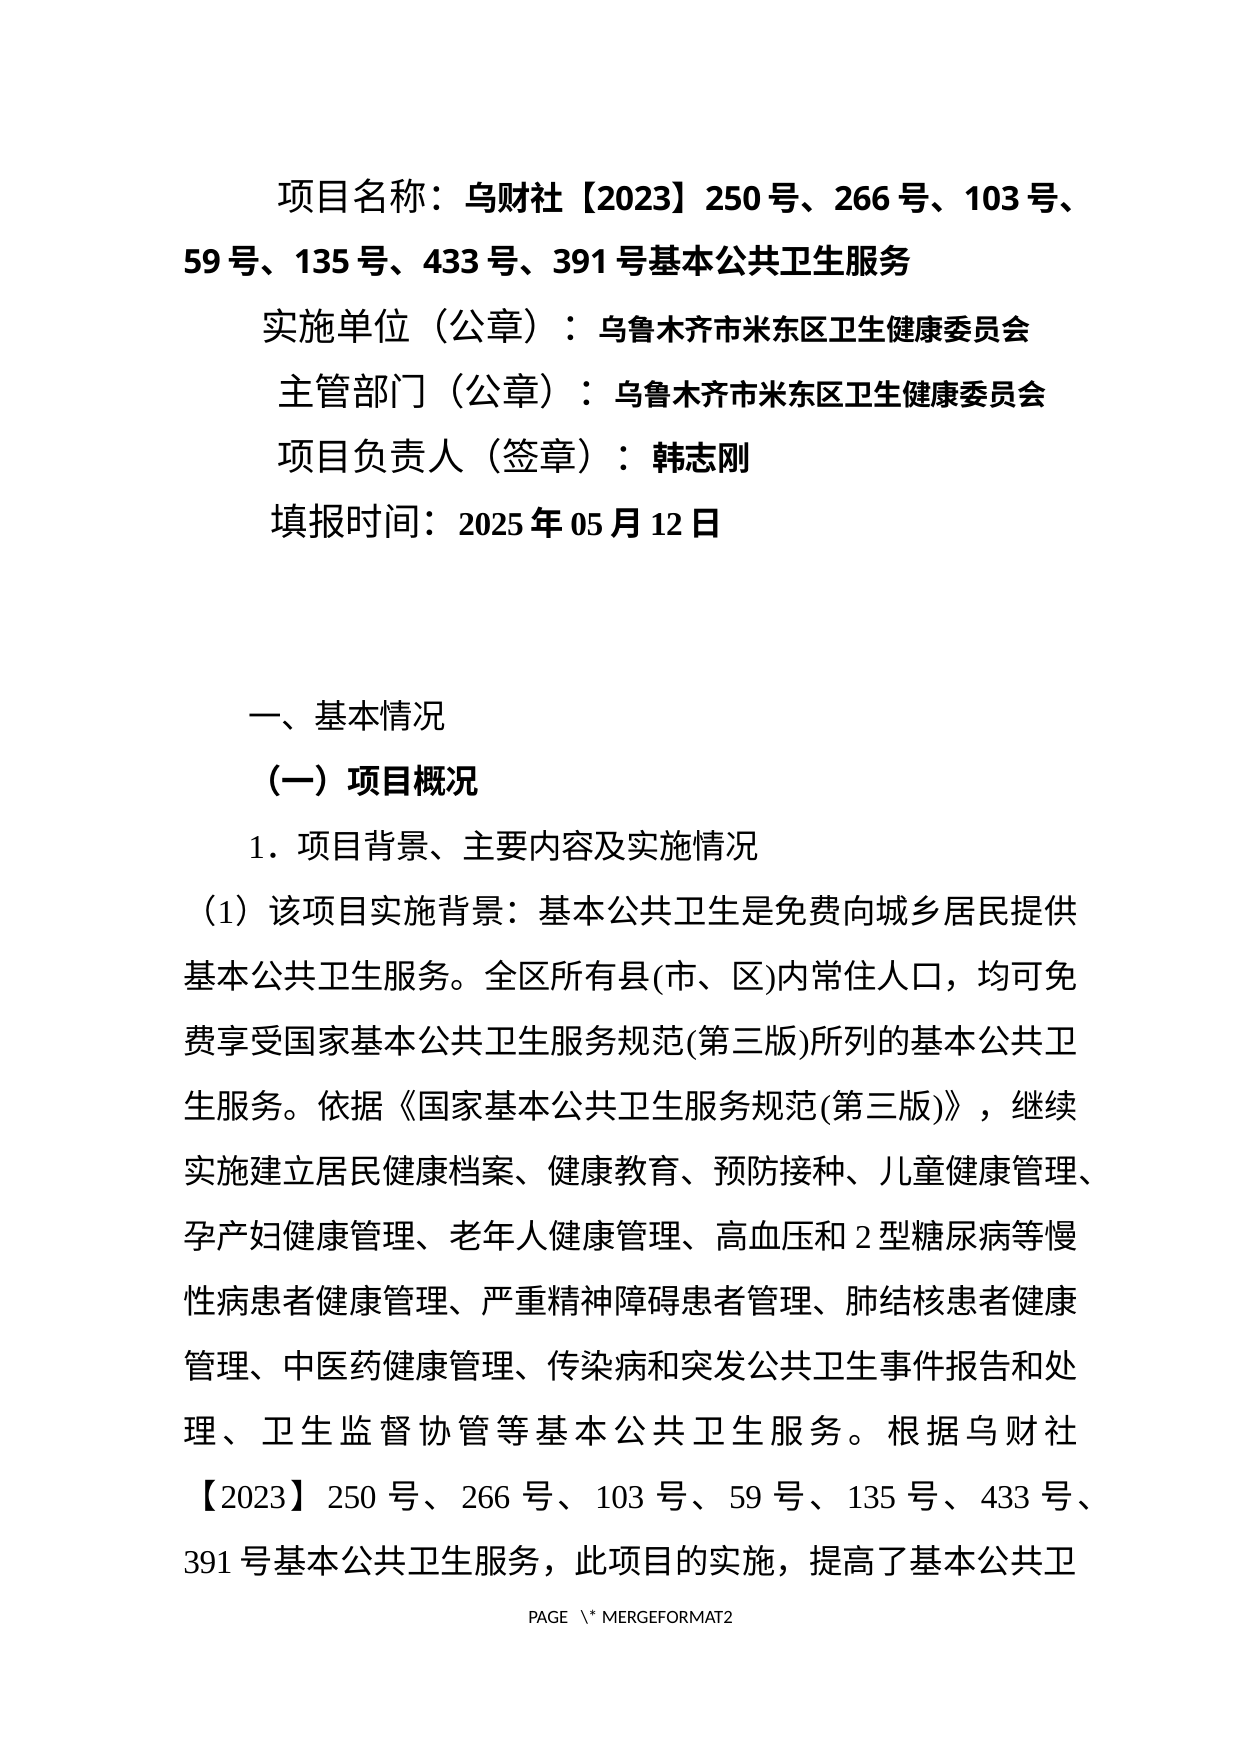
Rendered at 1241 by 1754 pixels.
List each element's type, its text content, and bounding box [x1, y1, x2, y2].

text 项目负责人（签章）：韩志刚 [183, 422, 1078, 487]
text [183, 812, 1078, 1592]
text （一）项目概况 [183, 747, 1078, 812]
text 一、基本情况 [183, 682, 1078, 747]
text 填报时间：2025年05月12日 [211, 487, 1078, 552]
text 主管部门（公章）：乌鲁木齐市米东区卫生健康委员会 [183, 357, 1078, 422]
text 项目名称：乌财社【2023】250号、266号、103号、59号、135号、433号、391号基本公共卫生服务 [183, 162, 1078, 292]
text 实施单位（公章）：乌鲁木齐市米东区卫生健康委员会 [183, 292, 1078, 357]
